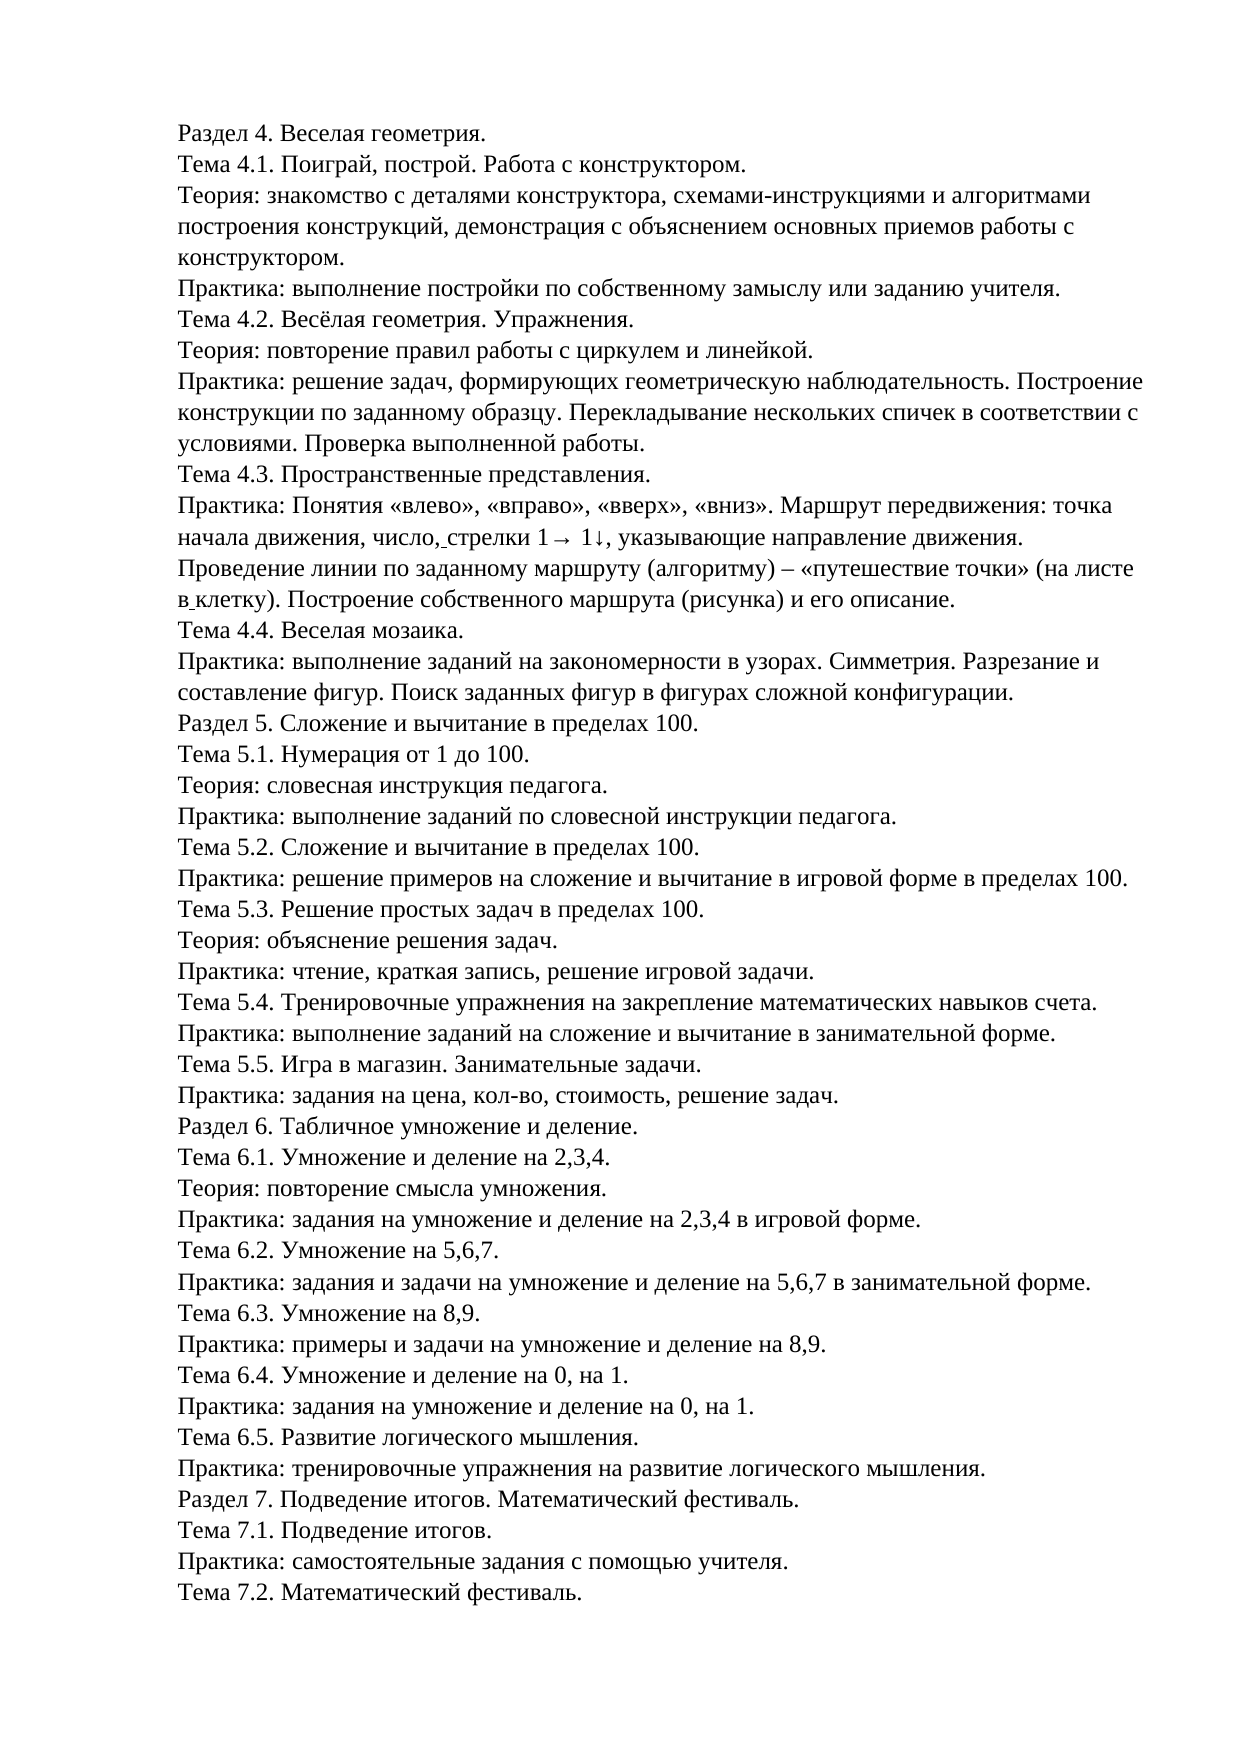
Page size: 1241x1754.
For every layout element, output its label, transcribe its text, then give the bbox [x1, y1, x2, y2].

text Теория: повторение смысла умножения. [177, 1173, 1152, 1202]
text Практика: выполнение заданий на закономерности в узорах. Симметрия. Разрезание и составление фигур. Поиск заданных фигур в фигурах сложной конфигурации. [177, 646, 1152, 706]
text Практика: задания на умножение и деление на 2,3,4 в игровой форме. [177, 1204, 1152, 1233]
text Практика: выполнение заданий по словесной инструкции педагога. [177, 801, 1152, 830]
text Теория: объяснение решения задач. [177, 925, 1152, 954]
text Тема 6.3. Умножение на 8,9. [177, 1298, 1152, 1326]
text Практика: задания на цена, кол-во, стоимость, решение задач. [177, 1080, 1152, 1109]
text Тема 6.1. Умножение и деление на 2,3,4. [177, 1142, 1152, 1171]
text Практика: задания на умножение и деление на 0, на 1. [177, 1391, 1152, 1419]
text Практика: самостоятельные задания с помощью учителя. [177, 1546, 1152, 1575]
text Теория: словесная инструкция педагога. [177, 770, 1152, 799]
text Тема 4.3. Пространственные представления. [177, 459, 1152, 488]
text Тема 6.2. Умножение на 5,6,7. [177, 1236, 1152, 1264]
text Тема 5.1. Нумерация от 1 до 100. [177, 739, 1152, 768]
text Тема 5.2. Сложение и вычитание в пределах 100. [177, 832, 1152, 861]
text Практика: выполнение постройки по собственному замыслу или заданию учителя. [177, 273, 1152, 302]
text Практика: чтение, краткая запись, решение игровой задачи. [177, 956, 1152, 985]
text Тема 5.3. Решение простых задач в пределах 100. [177, 894, 1152, 923]
text Раздел 4. Веселая геометрия. [177, 118, 1152, 147]
text Тема 7.2. Математический фестиваль. [177, 1577, 1152, 1606]
text Раздел 5. Сложение и вычитание в пределах 100. [177, 708, 1152, 737]
text Тема 6.4. Умножение и деление на 0, на 1. [177, 1360, 1152, 1388]
text Практика: примеры и задачи на умножение и деление на 8,9. [177, 1329, 1152, 1357]
text Тема 5.5. Игра в магазин. Занимательные задачи. [177, 1049, 1152, 1078]
text Тема 5.4. Тренировочные упражнения на закрепление математических навыков счета. [177, 987, 1152, 1016]
text Тема 4.4. Веселая мозаика. [177, 615, 1152, 643]
text Практика: тренировочные упражнения на развитие логического мышления. [177, 1453, 1152, 1482]
text Тема 4.1. Поиграй, построй. Работа с конструктором. [177, 149, 1152, 178]
text Практика: Понятия «влево», «вправо», «вверх», «вниз». Маршрут передвижения: точка начала движения, число, стрелки 1→ 1↓, указывающие направление движения. Проведение линии по заданному маршруту (алгоритму) – «путешествие точки» (на листе в клетку). Построение собственного маршрута (рисунка) и его описание. [177, 491, 1152, 612]
text Тема 6.5. Развитие логического мышления. [177, 1422, 1152, 1451]
text Теория: знакомство с деталями конструктора, схемами-инструкциями и алгоритмами построения конструкций, демонстрация с объяснением основных приемов работы с конструктором. [177, 180, 1152, 271]
text Теория: повторение правил работы с циркулем и линейкой. [177, 335, 1152, 364]
text Тема 4.2. Весёлая геометрия. Упражнения. [177, 304, 1152, 333]
text Практика: решение примеров на сложение и вычитание в игровой форме в пределах 100. [177, 863, 1152, 892]
text Раздел 6. Табличное умножение и деление. [177, 1111, 1152, 1140]
text Тема 7.1. Подведение итогов. [177, 1515, 1152, 1544]
text Практика: решение задач, формирующих геометрическую наблюдательность. Построение конструкции по заданному образцу. Перекладывание нескольких спичек в соответствии с условиями. Проверка выполненной работы. [177, 366, 1152, 457]
text Раздел 7. Подведение итогов. Математический фестиваль. [177, 1484, 1152, 1513]
text Практика: выполнение заданий на сложение и вычитание в занимательной форме. [177, 1018, 1152, 1047]
text Практика: задания и задачи на умножение и деление на 5,6,7 в занимательной форме. [177, 1267, 1152, 1295]
